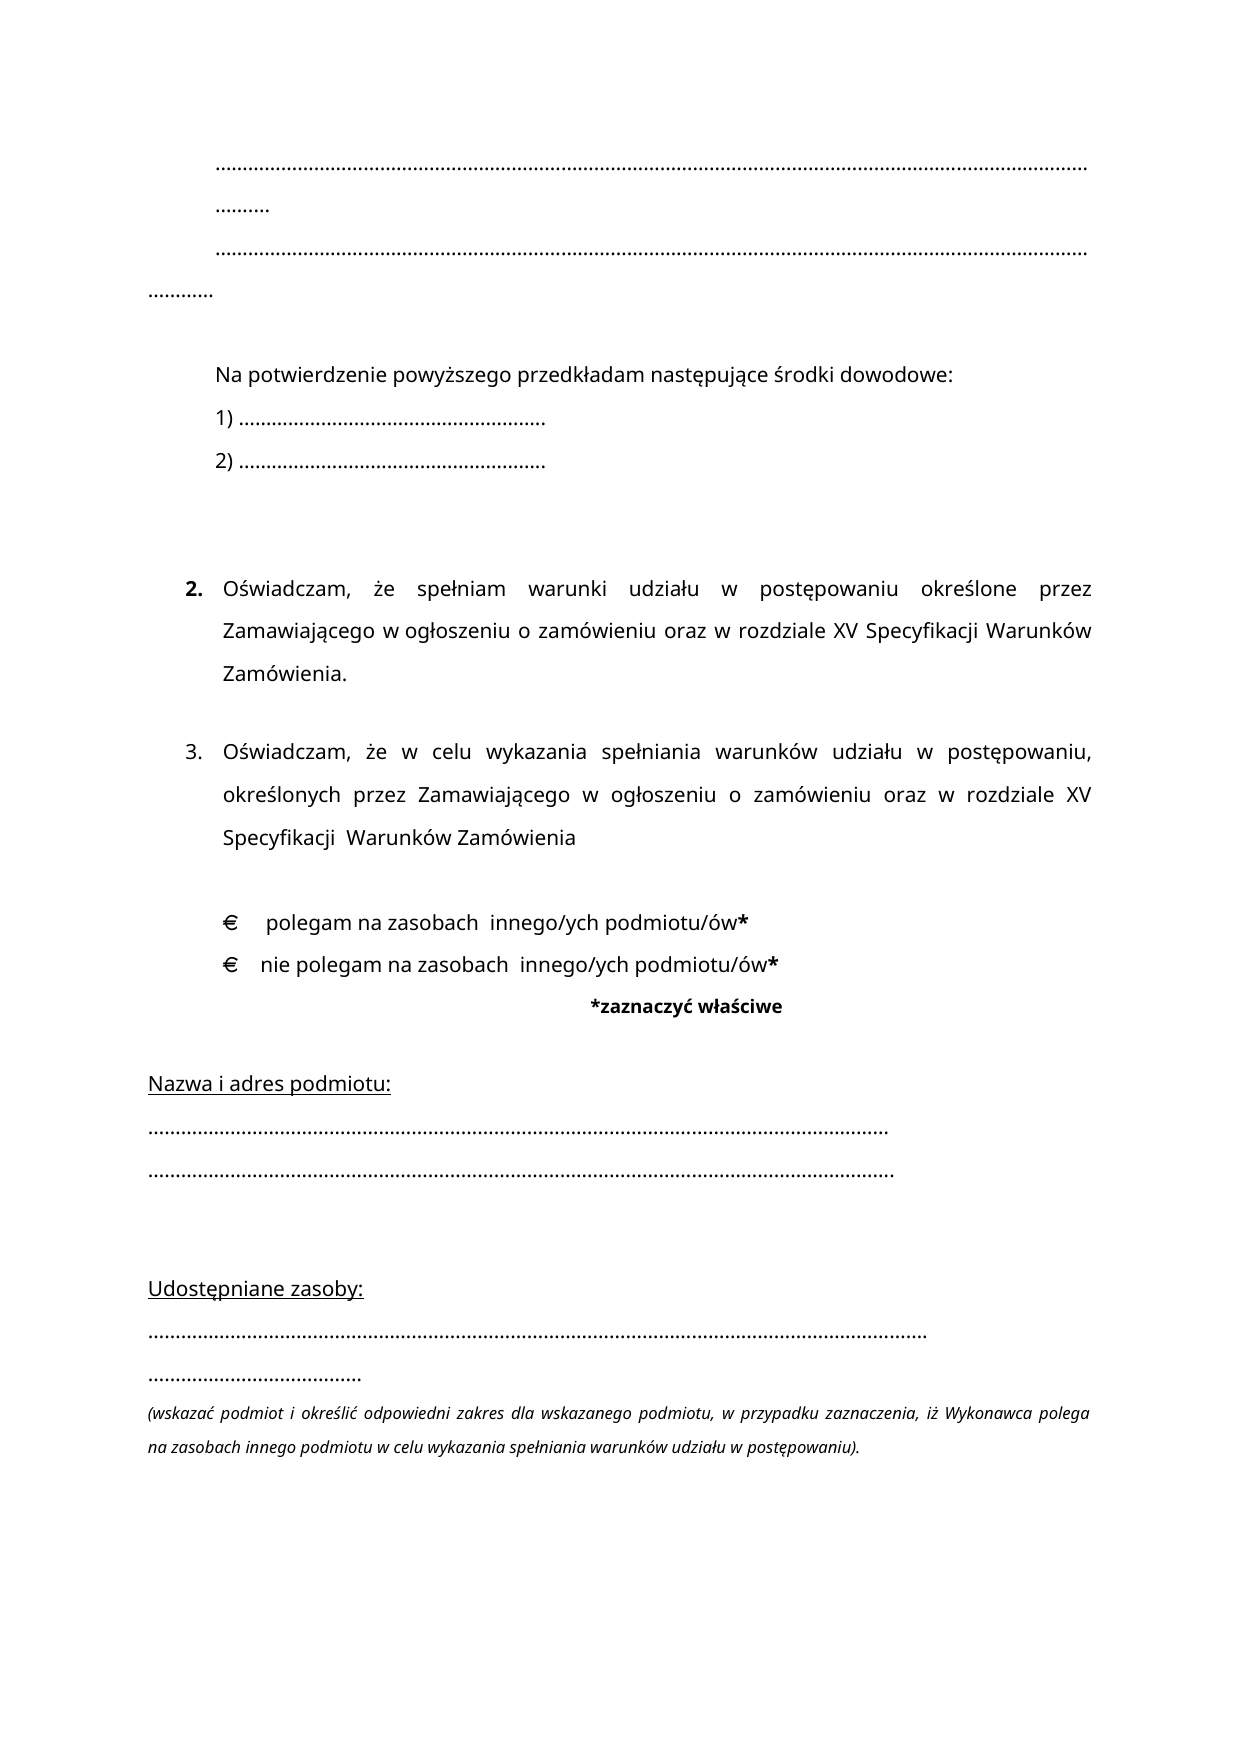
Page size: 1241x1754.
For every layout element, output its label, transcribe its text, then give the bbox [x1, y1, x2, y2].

list *zaznaczyć właściwe [555, 993, 1093, 1019]
text 1) ……………………………………………….. [148, 403, 1090, 432]
text ………………………………………………………………………………………………………………………. [148, 1155, 1090, 1183]
text Udostępniane zasoby: [148, 1274, 1090, 1302]
text …………………………………………………………………………………………………………………………….………………………………… [148, 1316, 1090, 1387]
text ……………………………………………………………………………………………………………………………………………………… [148, 233, 1090, 304]
list Oświadczam, że spełniam warunki udziału w postępowaniu określone przez Zamawiającego w ogłoszeniu o zamówieniu oraz w rozdziale XV Specyfikacji Warunków Zamówienia. [185, 574, 1093, 687]
list nie polegam na zasobach innego/ych podmiotu/ów* [223, 951, 1093, 979]
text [215, 148, 1093, 219]
text ……………………………………………………………………………………………………………………… [148, 1112, 1090, 1141]
text 2) ……………………………………………….. [148, 446, 1090, 474]
text (wskazać podmiot i określić odpowiedni zakres dla wskazanego podmiotu, w przypadku zaznaczenia, iż Wykonawca polega na zasobach innego podmiotu w celu wykazania spełniania warunków udziału w postępowaniu). [148, 1402, 1090, 1458]
list Oświadczam, że w celu wykazania spełniania warunków udziału w postępowaniu, określonych przez Zamawiającego w ogłoszeniu o zamówieniu oraz w rozdziale XV Specyfikacji Warunków Zamówienia [185, 737, 1093, 851]
text Nazwa i adres podmiotu: [148, 1069, 1090, 1098]
text Na potwierdzenie powyższego przedkładam następujące środki dowodowe: [148, 361, 1090, 389]
list polegam na zasobach innego/ych podmiotu/ów* [223, 908, 1093, 936]
